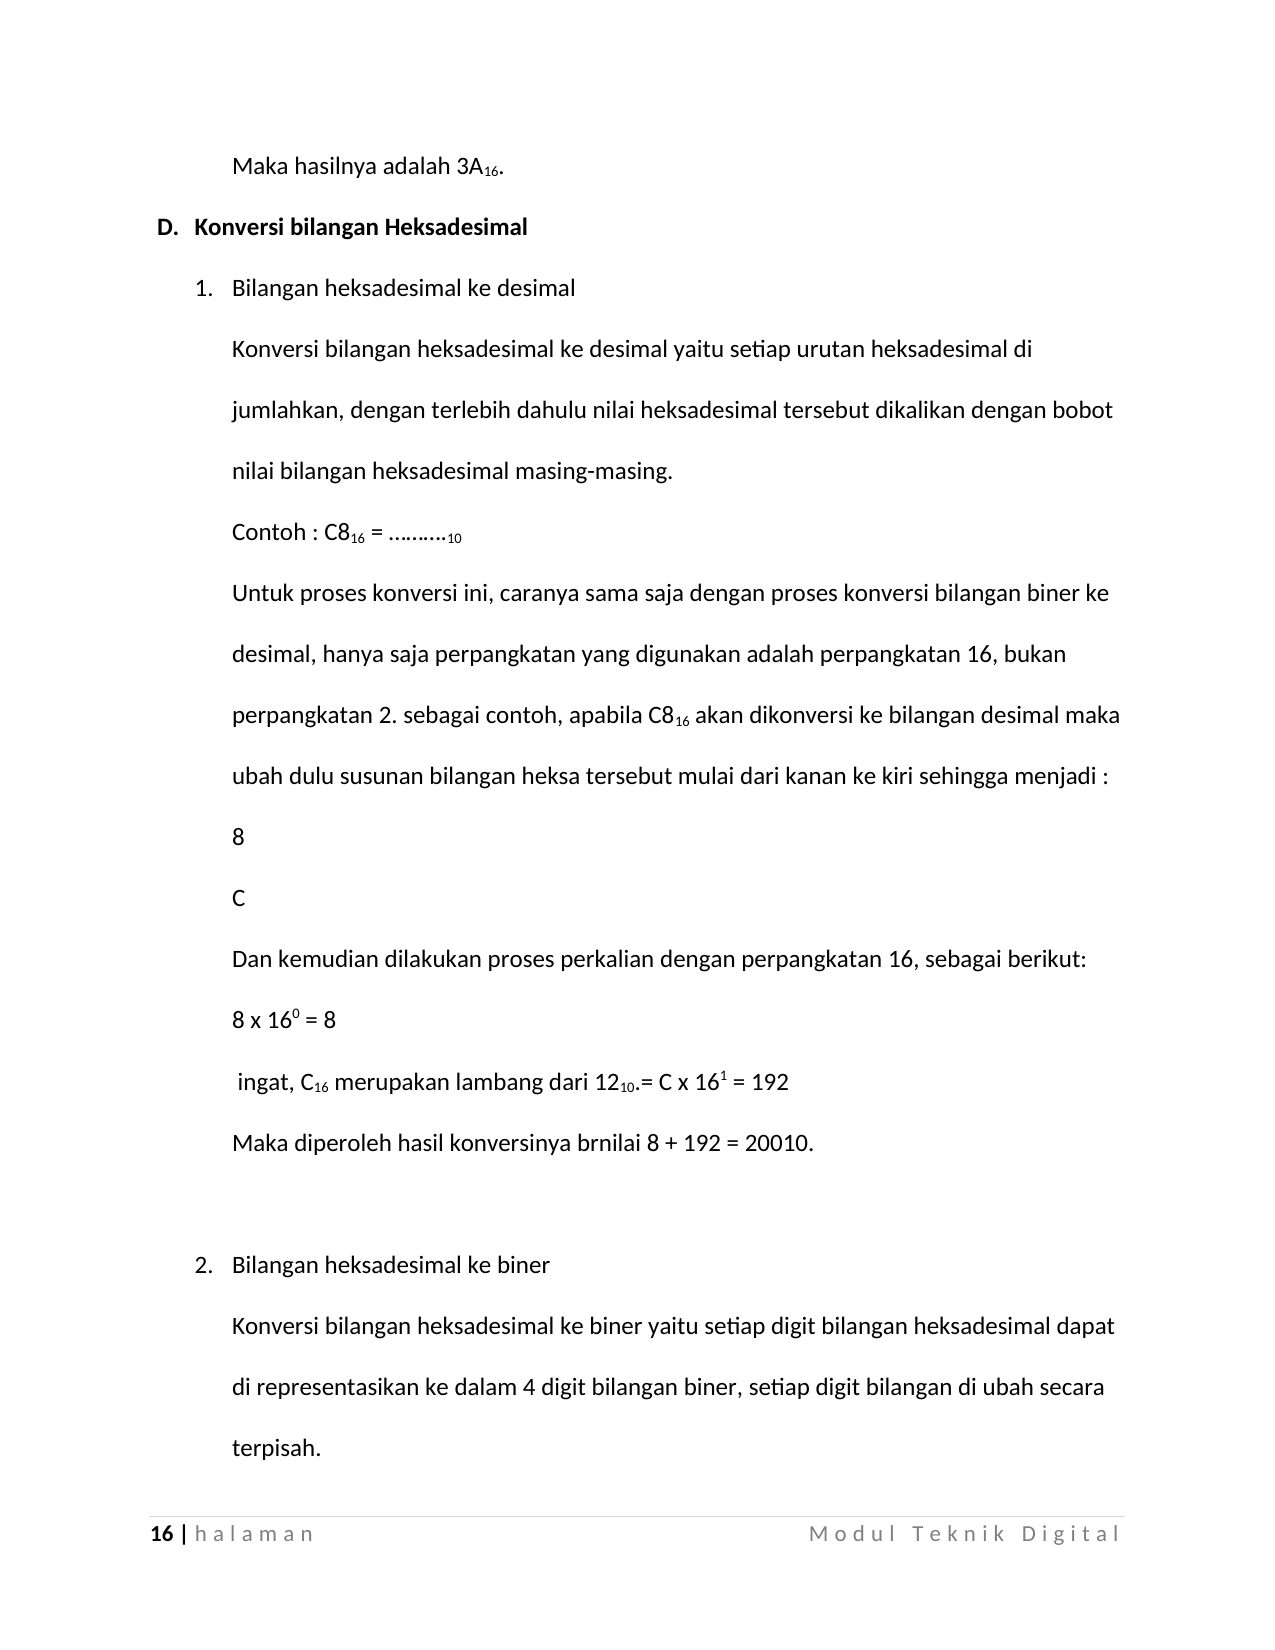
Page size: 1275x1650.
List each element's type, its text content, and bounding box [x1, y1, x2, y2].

list Konversi bilangan heksadesimal ke biner yaitu setiap digit bilangan heksadesimal dapat di representasikan ke dalam 4 digit bilangan biner, setiap digit bilangan di ubah secara terpisah. [232, 1310, 1125, 1462]
list Konversi bilangan heksadesimal ke desimal yaitu setiap urutan heksadesimal di jumlahkan, dengan terlebih dahulu nilai heksadesimal tersebut dikalikan dengan bobot nilai bilangan heksadesimal masing-masing. [232, 333, 1125, 486]
list Maka diperoleh hasil konversinya brnilai 8 + 192 = 20010. [232, 1127, 1125, 1157]
list Maka hasilnya adalah 3A16. [232, 150, 1125, 181]
list Bilangan heksadesimal ke biner [194, 1249, 1125, 1279]
list Konversi bilangan Heksadesimal [157, 211, 1125, 242]
list Contoh : C816 = ……….10 [232, 516, 1125, 547]
list Untuk proses konversi ini, caranya sama saja dengan proses konversi bilangan biner ke desimal, hanya saja perpangkatan yang digunakan adalah perpangkatan 16, bukan perpangkatan 2. sebagai contoh, apabila C816 akan dikonversi ke bilangan desimal maka ubah dulu susunan bilangan heksa tersebut mulai dari kanan ke kiri sehingga menjadi : [232, 577, 1125, 791]
list Bilangan heksadesimal ke desimal [194, 272, 1125, 303]
list 8 x 160 = 8 ingat, C16 merupakan lambang dari 1210.= C x 161 = 192 [232, 1004, 1125, 1096]
list 8 C Dan kemudian dilakukan proses perkalian dengan perpangkatan 16, sebagai berikut: [232, 821, 1125, 974]
